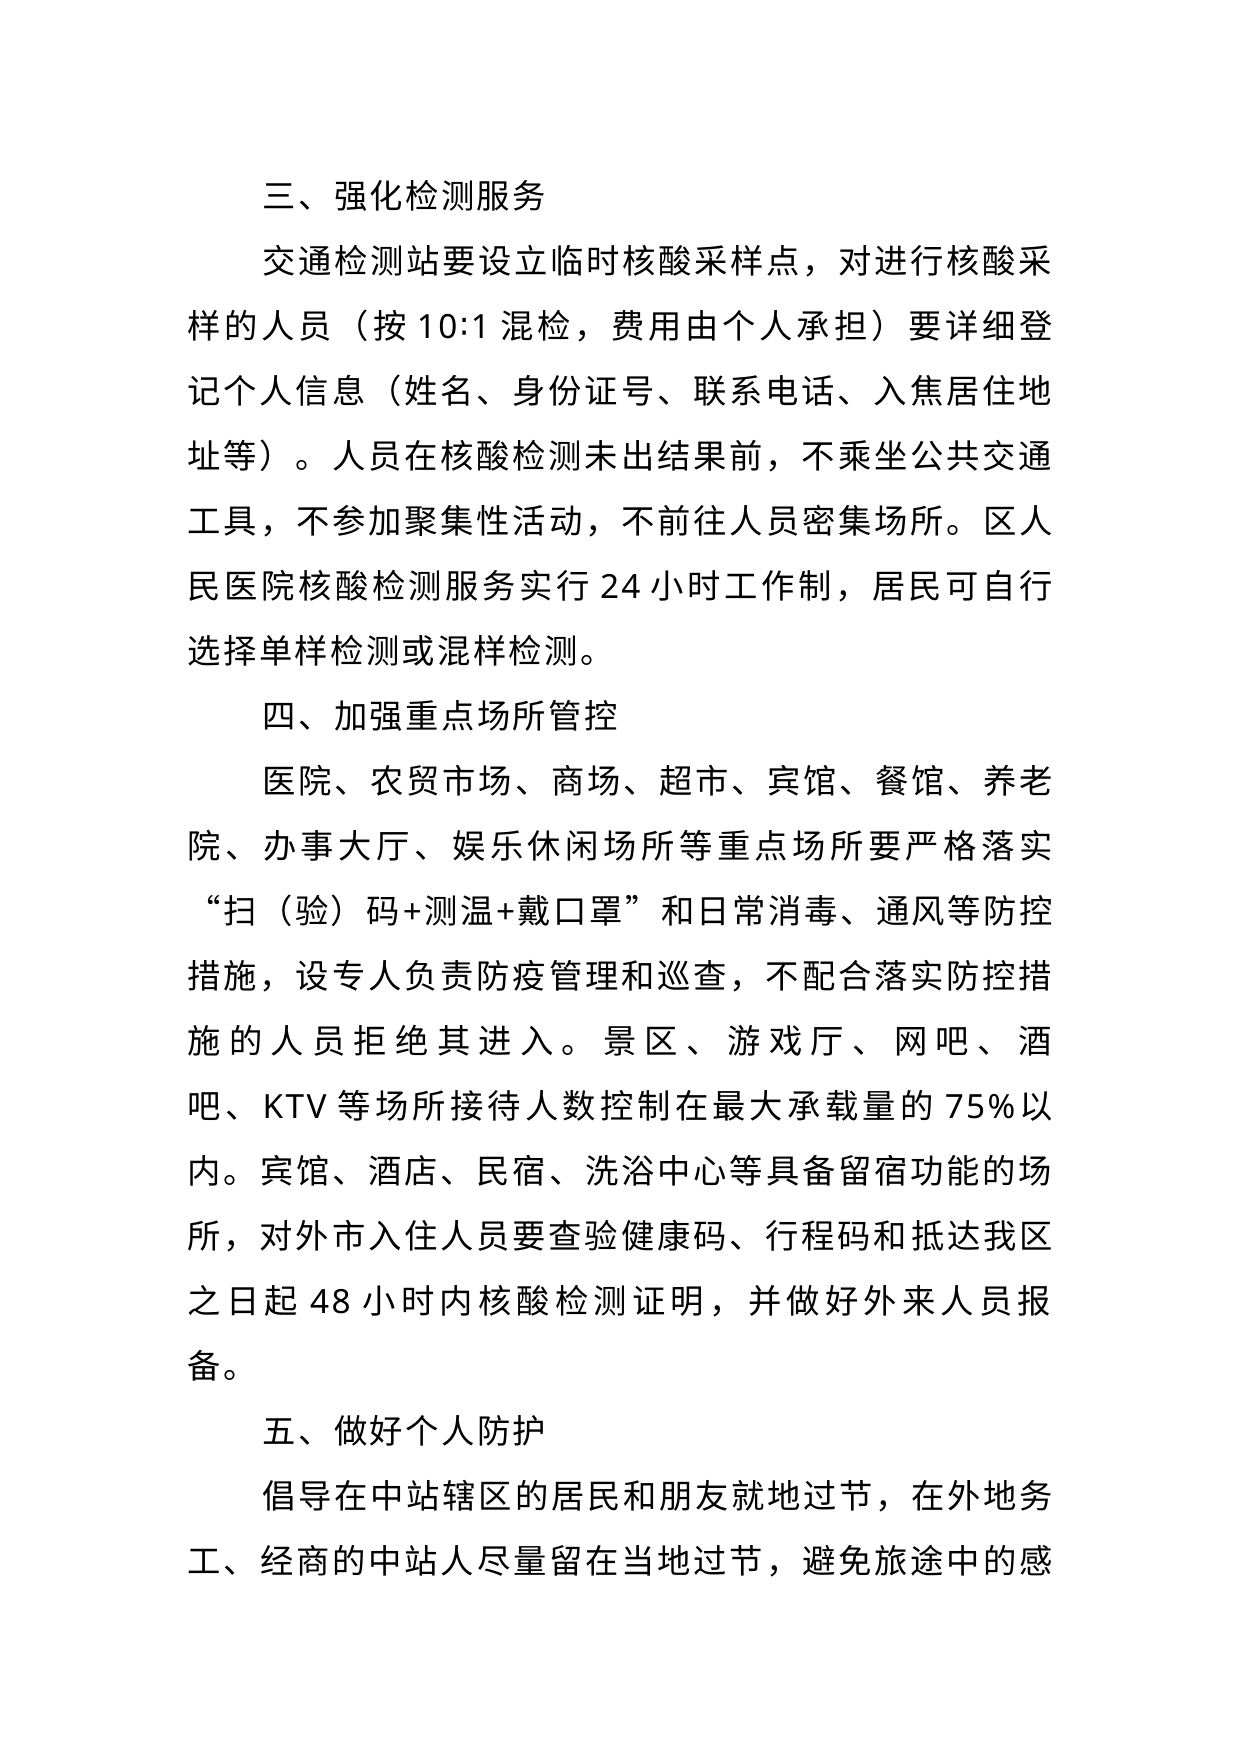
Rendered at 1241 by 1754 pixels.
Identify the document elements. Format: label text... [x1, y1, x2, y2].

text 医院、农贸市场、商场、超市、宾馆、餐馆、养老院、办事大厅、娱乐休闲场所等重点场所要严格落实“扫（验）码+测温+戴口罩”和日常消毒、通风等防控措施，设专人负责防疫管理和巡查，不配合落实防控措施的人员拒绝其进入。景区、游戏厅、网吧、酒吧、KTV等场所接待人数控制在最大承载量的75%以内。宾馆、酒店、民宿、洗浴中心等具备留宿功能的场所，对外市入住人员要查验健康码、行程码和抵达我区之日起48小时内核酸检测证明，并做好外来人员报备。 [187, 747, 1053, 1397]
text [187, 1462, 1053, 1592]
text 交通检测站要设立临时核酸采样点，对进行核酸采样的人员（按10∶1混检，费用由个人承担）要详细登记个人信息（姓名、身份证号、联系电话、入焦居住地址等）。人员在核酸检测未出结果前，不乘坐公共交通工具，不参加聚集性活动，不前往人员密集场所。区人民医院核酸检测服务实行24小时工作制，居民可自行选择单样检测或混样检测。 [187, 227, 1053, 682]
text 三、强化检测服务 [187, 162, 1053, 227]
text 四、加强重点场所管控 [187, 682, 1053, 747]
text 五、做好个人防护 [187, 1397, 1053, 1462]
